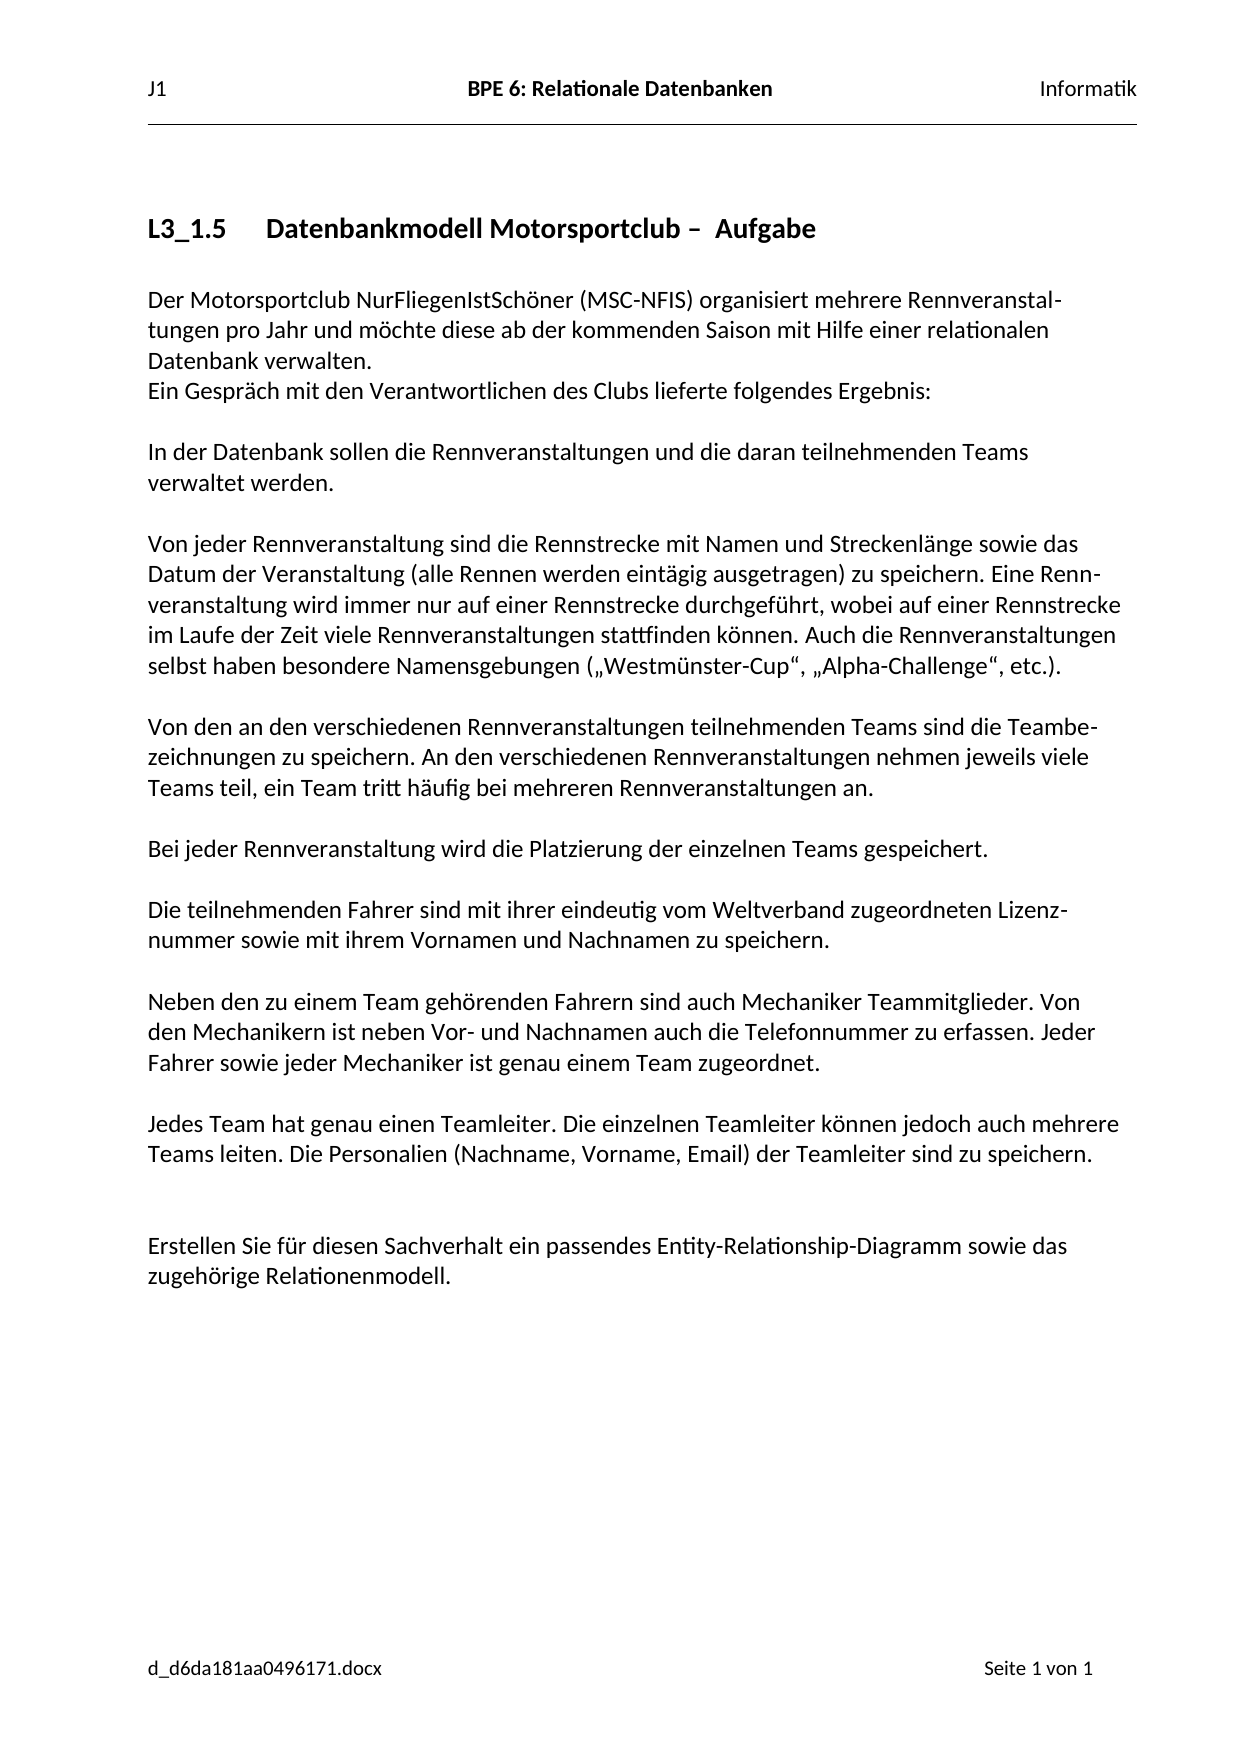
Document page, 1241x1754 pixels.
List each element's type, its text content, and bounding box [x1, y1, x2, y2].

text Neben den zu einem Team gehörenden Fahrern sind auch Mechaniker Teammitglieder. Von den Mechanikern ist neben Vor- und Nachnamen auch die Telefonnummer zu erfassen. Jeder Fahrer sowie jeder Mechaniker ist genau einem Team zugeordnet. [148, 986, 1122, 1077]
text Von jeder Rennveranstaltung sind die Rennstrecke mit Namen und Streckenlänge sowie das Datum der Veranstaltung (alle Rennen werden eintägig ausgetragen) zu speichern. Eine Rennveranstaltung wird immer nur auf einer Rennstrecke durchgeführt, wobei auf einer Rennstrecke im Laufe der Zeit viele Rennveranstaltungen stattfinden können. Auch die Rennveranstaltungen selbst haben besondere Namensgebungen („Westmünster-Cup“, „Alpha-Challenge“, etc.). [148, 528, 1122, 681]
text Jedes Team hat genau einen Teamleiter. Die einzelnen Teamleiter können jedoch auch mehrere Teams leiten. Die Personalien (Nachname, Vorname, Email) der Teamleiter sind zu speichern. [148, 1108, 1122, 1169]
text Der Motorsportclub NurFliegenIstSchöner (MSC-NFIS) organisiert mehrere Rennveranstaltungen pro Jahr und möchte diese ab der kommenden Saison mit Hilfe einer relationalen Datenbank verwalten. [148, 284, 1122, 375]
text Die teilnehmenden Fahrer sind mit ihrer eindeutig vom Weltverband zugeordneten Lizenznummer sowie mit ihrem Vornamen und Nachnamen zu speichern. [148, 894, 1122, 955]
text Von den an den verschiedenen Rennveranstaltungen teilnehmenden Teams sind die Teambezeichnungen zu speichern. An den verschiedenen Rennveranstaltungen nehmen jeweils viele Teams teil, ein Team tritt häufig bei mehreren Rennveranstaltungen an. [148, 711, 1122, 803]
text In der Datenbank sollen die Rennveranstaltungen und die daran teilnehmenden Teams verwaltet werden. [148, 436, 1122, 497]
text L3_1.5 Datenbankmodell Motorsportclub – Aufgabe [148, 211, 1122, 246]
text Erstellen Sie für diesen Sachverhalt ein passendes Entity-Relationship-Diagramm sowie das zugehörige Relationenmodell. [148, 1230, 1122, 1291]
text Bei jeder Rennveranstaltung wird die Platzierung der einzelnen Teams gespeichert. [148, 833, 1122, 864]
text Ein Gespräch mit den Verantwortlichen des Clubs lieferte folgendes Ergebnis: [148, 375, 1122, 406]
